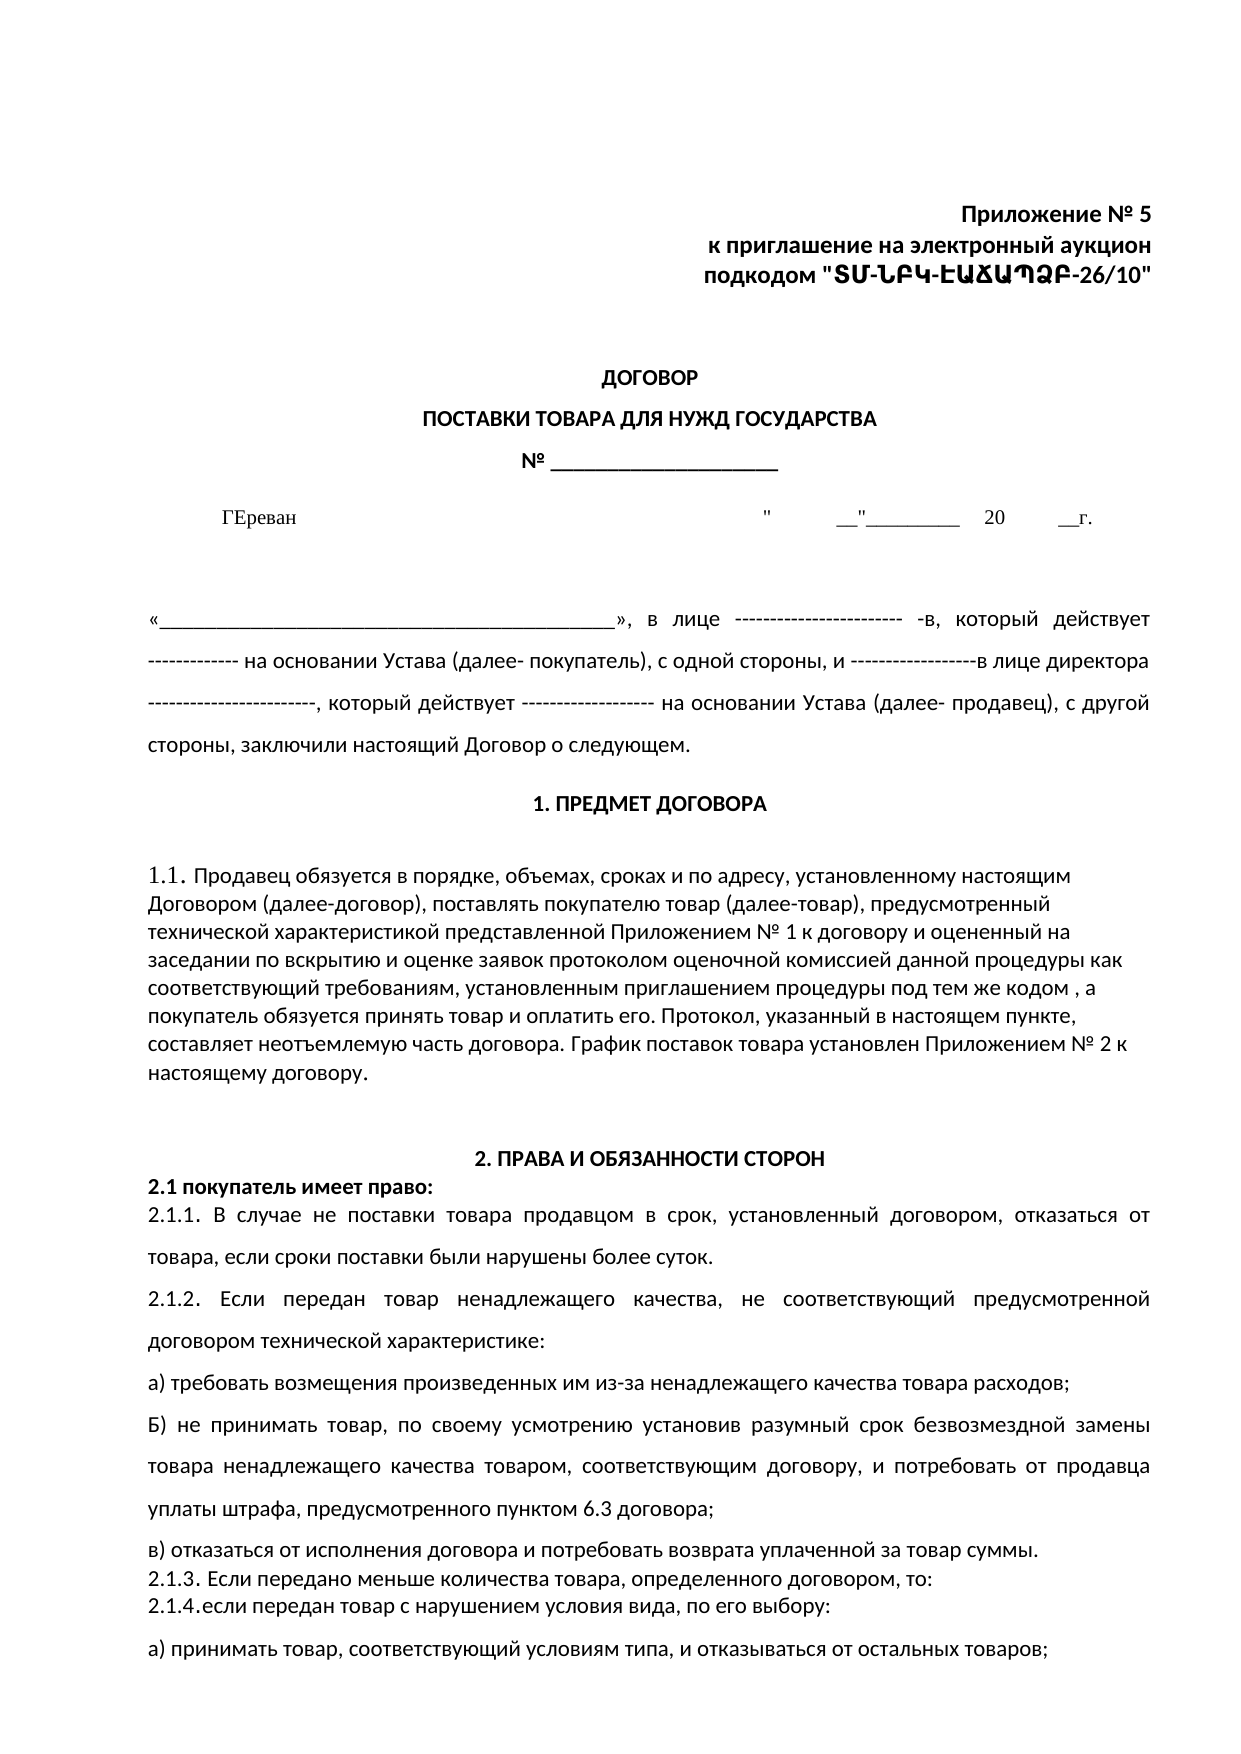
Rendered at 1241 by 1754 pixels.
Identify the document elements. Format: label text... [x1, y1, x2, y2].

table_header ГЕреван [136, 505, 620, 546]
text в) отказаться от исполнения договора и потребовать возврата уплаченной за товар суммы. [148, 1536, 1152, 1564]
list 2. ПРАВА И ОБЯЗАННОСТИ СТОРОН [148, 1144, 1152, 1172]
text 2.1.3․ Если передано меньше количества товара, определенного договором, то: [148, 1564, 1152, 1592]
table_header " __"_________ 20 __г. [620, 505, 1104, 546]
list 2.1.4․если передан товар с нарушением условия вида, по его выбору: [148, 1592, 1152, 1620]
list 2.1.1․ В случае не поставки товара продавцом в срок, установленный договором, отказаться от товара, если сроки поставки были нарушены более суток. [148, 1200, 1152, 1270]
text Приложение № 5 [148, 198, 1152, 229]
list а) требовать возмещения произведенных им из-за ненадлежащего качества товара расходов; [148, 1368, 1152, 1396]
text ДОГОВОР [148, 363, 1152, 391]
text «________________________________________», в лице ------------------------ -в, который действует ------------- на основании Устава (далее- покупатель), с одной стороны, и ------------------в лице директора ------------------------, который действует ------------------- на основании Устава (далее- продавец), с другой стороны, заключили настоящий Договор о следующем. [148, 604, 1152, 758]
text к приглашение на электронный аукцион [177, 229, 1152, 259]
text подкодом "ՏՄ-ՆԲԿ-ԷԱՃԱՊՁԲ-26/10" [177, 259, 1152, 290]
list 2.1.2․ Если передан товар ненадлежащего качества, не соответствующий предусмотренной договором технической характеристике: [148, 1284, 1152, 1354]
text № ____________________ [148, 447, 1152, 474]
list Б) не принимать товар, по своему усмотрению установив разумный срок безвозмездной замены товара ненадлежащего качества товаром, соответствующим договору, и потребовать от продавца уплаты штрафа, предусмотренного пунктом 6.3 договора; [148, 1410, 1152, 1522]
text 1. ПРЕДМЕТ ДОГОВОРА [148, 789, 1152, 817]
list а) принимать товар, соответствующий условиям типа, и отказываться от остальных товаров; [148, 1634, 1152, 1662]
text 1.1․ Продавец обязуется в порядке, объемах, сроках и по адресу, установленному настоящим Договором (далее-договор), поставлять покупателю товар (далее-товар), предусмотренный технической характеристикой представленной Приложением № 1 к договору и оцененный на заседании по вскрытию и оценке заявок протоколом оценочной комиссией данной процедуры как соответствующий требованиям, установленным приглашением процедуры под тем же кодом , а покупатель обязуется принять товар и оплатить его. Протокол, указанный в настоящем пункте, составляет неотъемлемую часть договора. График поставок товара установлен Приложением № 2 к настоящему договору. [148, 860, 1152, 1087]
text ПОСТАВКИ ТОВАРА ДЛЯ НУЖД ГОСУДАРСТВА [148, 404, 1152, 433]
text 2.1 покупатель имеет право: [148, 1172, 1152, 1200]
